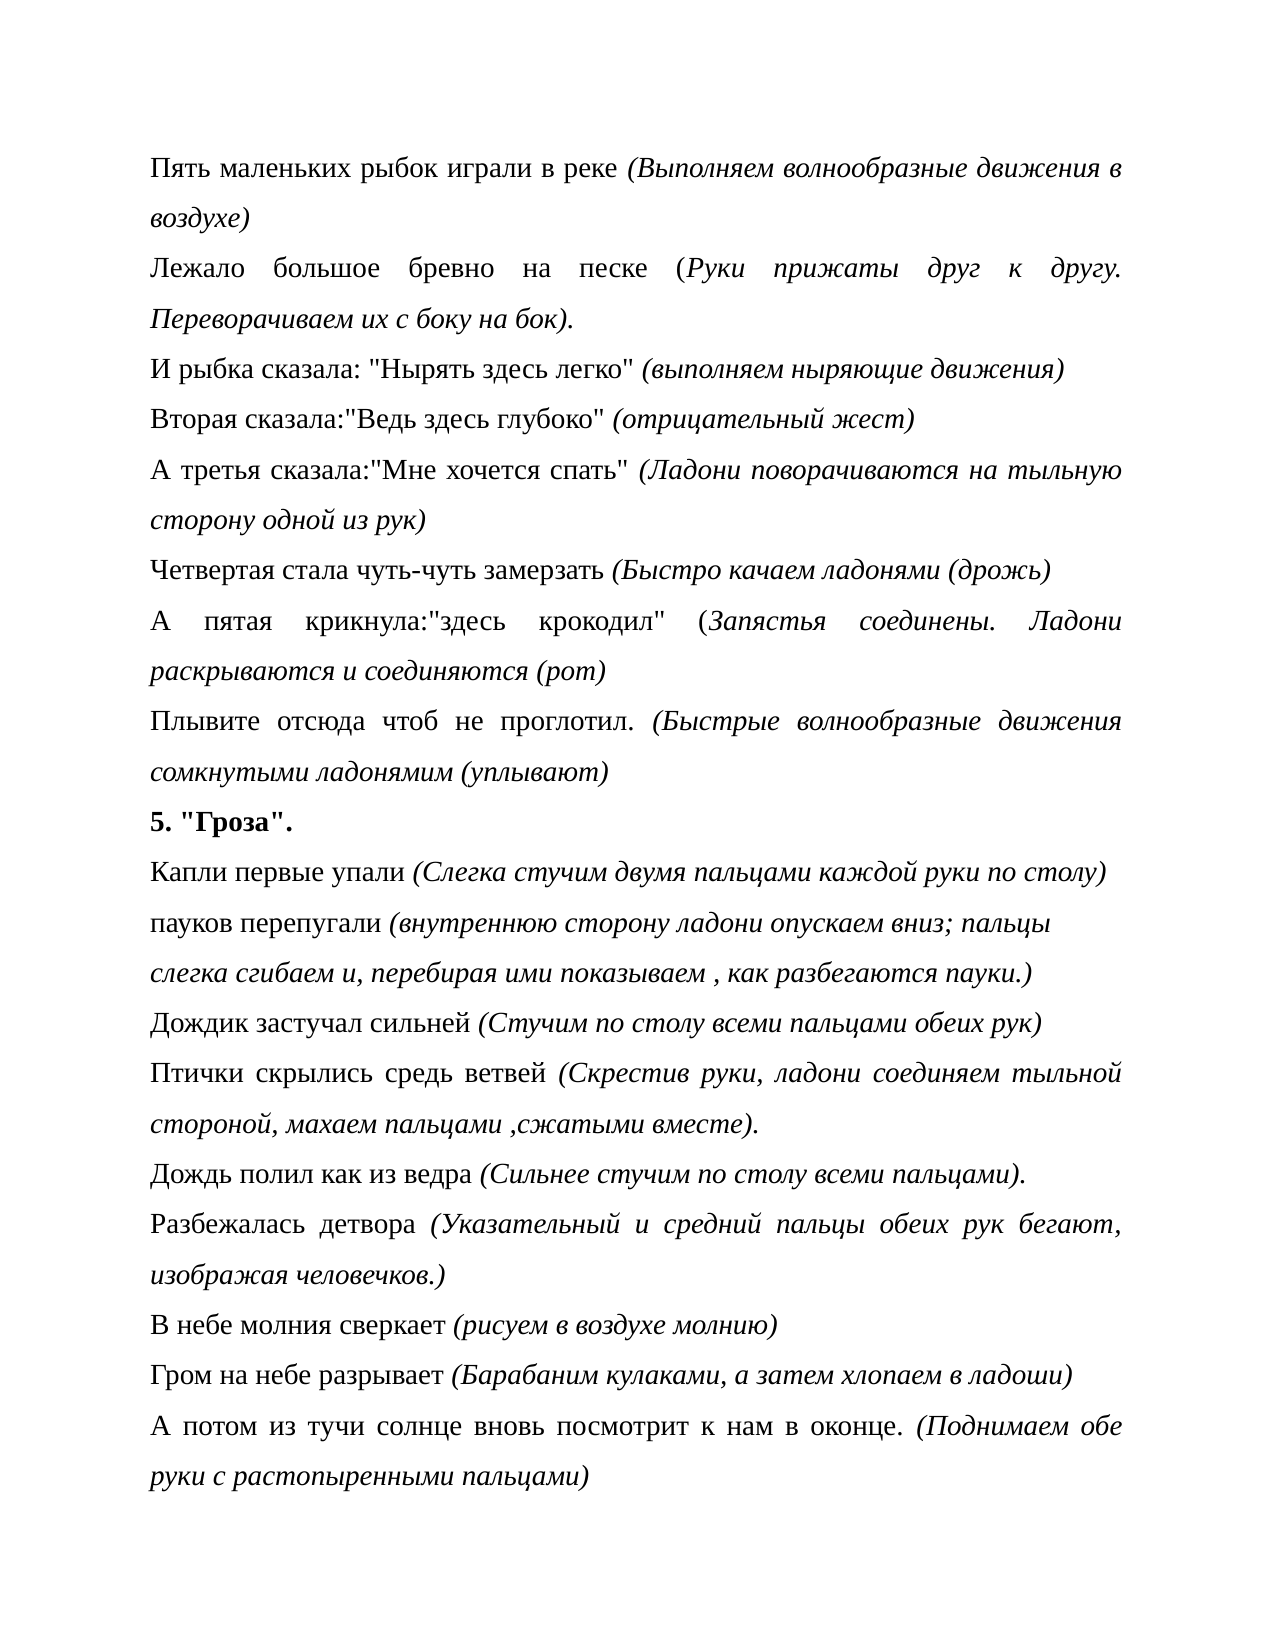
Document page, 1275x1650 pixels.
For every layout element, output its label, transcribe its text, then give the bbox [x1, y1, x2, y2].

text В небе молния сверкает (рисуем в воздухе молнию) [150, 1307, 1125, 1341]
text А третья сказала:"Мне хочется спать" (Ладони поворачиваются на тыльную сторону одной из рук) [150, 452, 1125, 536]
text Дождь полил как из ведра (Сильнее стучим по столу всеми пальцами). [150, 1156, 1125, 1190]
text слегка сгибаем и, перебирая ими показываем , как разбегаются пауки.) [150, 955, 1125, 988]
text А пятая крикнула:"здесь крокодил" (Запястья соединены. Ладони раскрываются и соединяются (рот) [150, 603, 1125, 687]
text Птички скрылись средь ветвей (Скрестив руки, ладони соединяем тыльной стороной, махаем пальцами ,сжатыми вместе). [150, 1056, 1125, 1139]
text Дождик застучал сильней (Стучим по столу всеми пальцами обеих рук) [150, 1005, 1125, 1039]
text Вторая сказала:"Ведь здесь глубоко" (отрицательный жест) [150, 402, 1125, 435]
text И рыбка сказала: "Нырять здесь легко" (выполняем ныряющие движения) [150, 351, 1125, 385]
text пауков перепугали (внутреннюю сторону ладони опускаем вниз; пальцы [150, 905, 1125, 938]
text А потом из тучи солнце вновь посмотрит к нам в оконце. (Поднимаем обе руки с растопыренными пальцами) [150, 1408, 1125, 1492]
text Четвертая стала чуть-чуть замерзать (Быстро качаем ладонями (дрожь) [150, 552, 1125, 586]
text Плывите отсюда чтоб не проглотил. (Быстрые волнообразные движения сомкнутыми ладонямим (уплывают) [150, 703, 1125, 787]
text Лежало большое бревно на песке (Руки прижаты друг к другу. Переворачиваем их с боку на бок). [150, 251, 1125, 334]
text 5. "Гроза". [150, 804, 1125, 838]
text Капли первые упали (Слегка стучим двумя пальцами каждой руки по столу) [150, 854, 1125, 888]
text Разбежалась детвора (Указательный и средний пальцы обеих рук бегают, изображая человечков.) [150, 1207, 1125, 1290]
text Гром на небе разрывает (Барабаним кулаками, а затем хлопаем в ладоши) [150, 1357, 1125, 1391]
text Пять маленьких рыбок играли в реке (Выполняем волнообразные движения в воздухе) [150, 150, 1125, 234]
